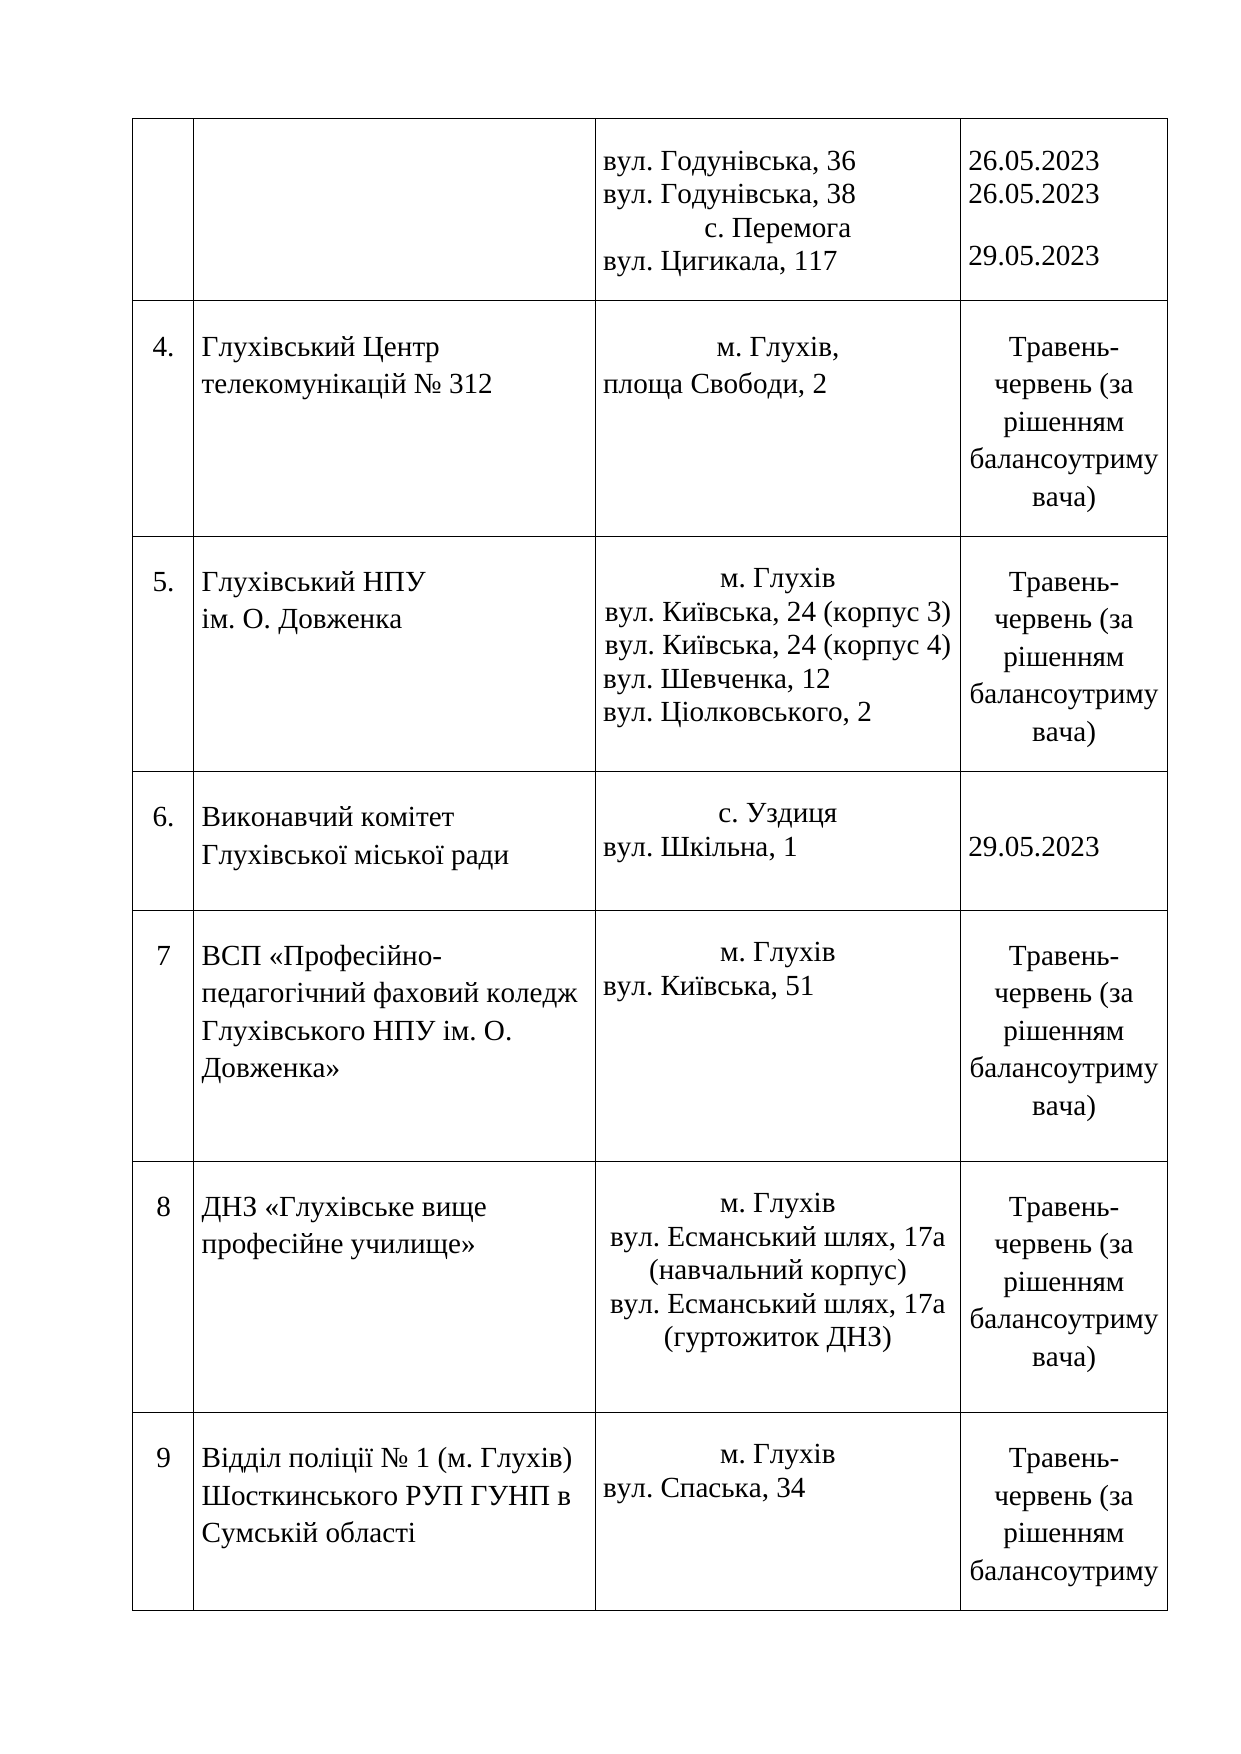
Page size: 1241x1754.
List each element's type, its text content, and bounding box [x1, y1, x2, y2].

table_cell 7 [133, 911, 193, 1161]
table_cell Травень-червень (за рішенням балансоутримувача) [961, 537, 1167, 771]
table_cell Травень-червень (за рішенням балансоутримувача) [961, 911, 1167, 1161]
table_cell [961, 1413, 1167, 1609]
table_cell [596, 1413, 960, 1609]
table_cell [194, 119, 595, 300]
table_cell 5. [133, 537, 193, 771]
table_cell Глухівський НПУ ім. О. Довженка [194, 537, 595, 771]
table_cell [194, 1413, 595, 1609]
table_cell ВСП «Професійно-педагогічний фаховий коледж Глухівського НПУ ім. О. Довженка» [194, 911, 595, 1161]
table_cell ДНЗ «Глухівське вище професійне училище» [194, 1162, 595, 1412]
table_cell 3. [133, 119, 193, 300]
table_cell с. Уздиця вул. Шкільна, 1 [596, 772, 960, 909]
table_cell Виконавчий комітет Глухівської міської ради [194, 772, 595, 909]
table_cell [596, 119, 960, 300]
table_cell 4. [133, 301, 193, 536]
table_cell 8 [133, 1162, 193, 1412]
table_cell м. Глухів, площа Свободи, 2 [596, 301, 960, 536]
table_cell 9 [133, 1413, 193, 1609]
table_cell Глухівський Центр телекомунікацій № 312 [194, 301, 595, 536]
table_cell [961, 1162, 1167, 1412]
table_cell м. Глухів вул. Київська, 24 (корпус 3) вул. Київська, 24 (корпус 4) вул. Шевченка, 12 вул. Ціолковського, 2 [596, 537, 960, 771]
table_cell м. Глухів вул. Есманський шлях, 17а (навчальний корпус) вул. Есманський шлях, 17а (гуртожиток ДНЗ) [596, 1162, 960, 1412]
table_cell м. Глухів вул. Київська, 51 [596, 911, 960, 1161]
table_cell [961, 119, 1167, 300]
table_cell 29.05.2023 [961, 772, 1167, 909]
table_cell Травень-червень (за рішенням балансоутримувача) [961, 301, 1167, 536]
table_cell 6. [133, 772, 193, 909]
